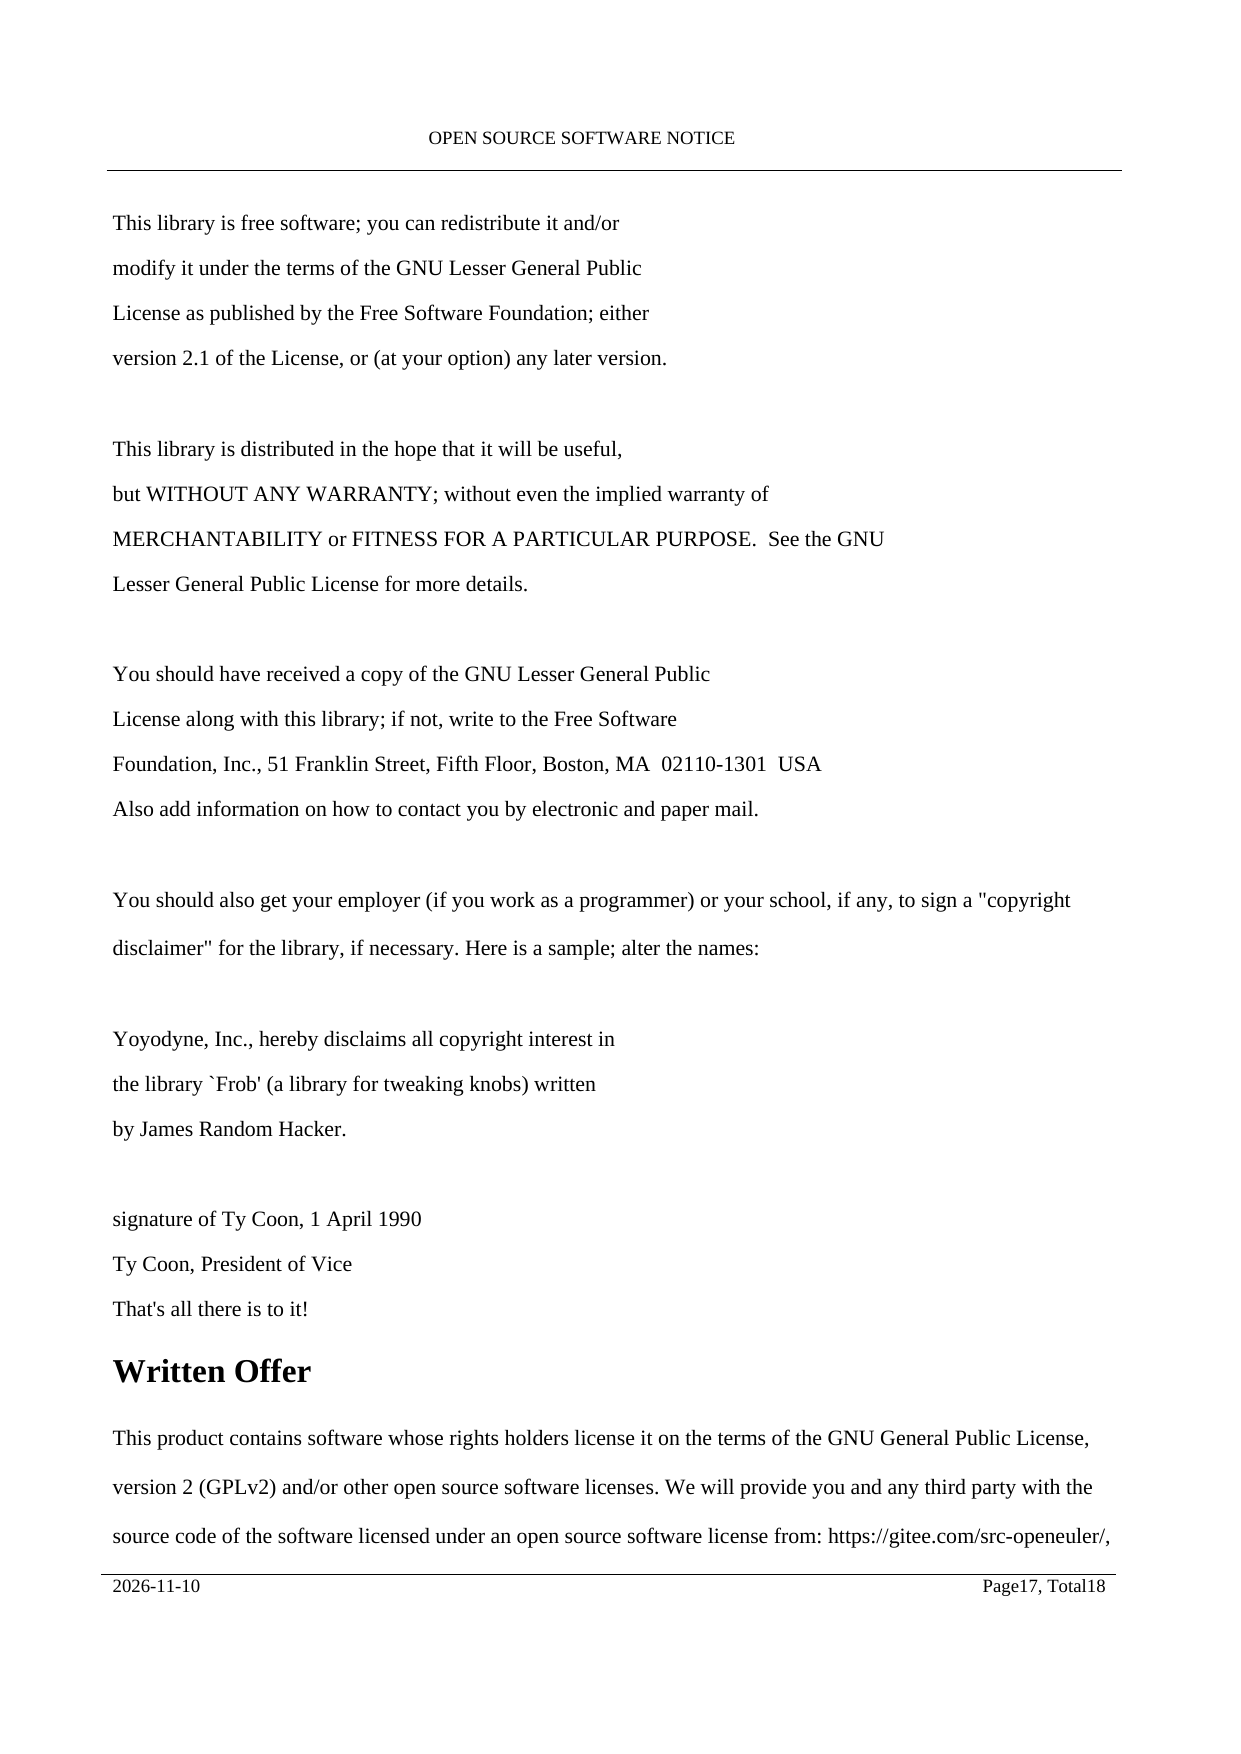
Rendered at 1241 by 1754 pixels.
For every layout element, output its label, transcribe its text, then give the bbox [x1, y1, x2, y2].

text modify it under the terms of the GNU Lesser General Public [112, 251, 1128, 284]
text MERCHANTABILITY or FITNESS FOR A PARTICULAR PURPOSE. See the GNU [112, 522, 1128, 554]
text License as published by the Free Software Foundation; either [112, 297, 1128, 329]
text signature of Ty Coon, 1 April 1990 [112, 1202, 1128, 1235]
text Lesser General Public License for more details. [112, 567, 1128, 600]
text Foundation, Inc., 51 Franklin Street, Fifth Floor, Boston, MA 02110-1301 USA [112, 748, 1128, 780]
text by James Random Hacker. [112, 1112, 1128, 1144]
text Ty Coon, President of Vice [112, 1247, 1128, 1280]
text This library is distributed in the hope that it will be useful, [112, 432, 1128, 464]
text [112, 1422, 1128, 1552]
text That's all there is to it! [112, 1292, 1128, 1325]
text Written Offer [112, 1338, 1128, 1403]
text License along with this library; if not, write to the Free Software [112, 702, 1128, 735]
text Also add information on how to contact you by electronic and paper mail. [112, 793, 1128, 825]
text You should also get your employer (if you work as a programmer) or your school, if any, to sign a "copyright disclaimer" for the library, if necessary. Here is a sample; alter the names: [112, 883, 1128, 964]
text This library is free software; you can redistribute it and/or [112, 206, 1128, 239]
text version 2.1 of the License, or (at your option) any later version. [112, 342, 1128, 374]
text but WITHOUT ANY WARRANTY; without even the implied warranty of [112, 477, 1128, 509]
text Yoyodyne, Inc., hereby disclaims all copyright interest in [112, 1022, 1128, 1054]
text the library `Frob' (a library for tweaking knobs) written [112, 1067, 1128, 1099]
text You should have received a copy of the GNU Lesser General Public [112, 657, 1128, 690]
